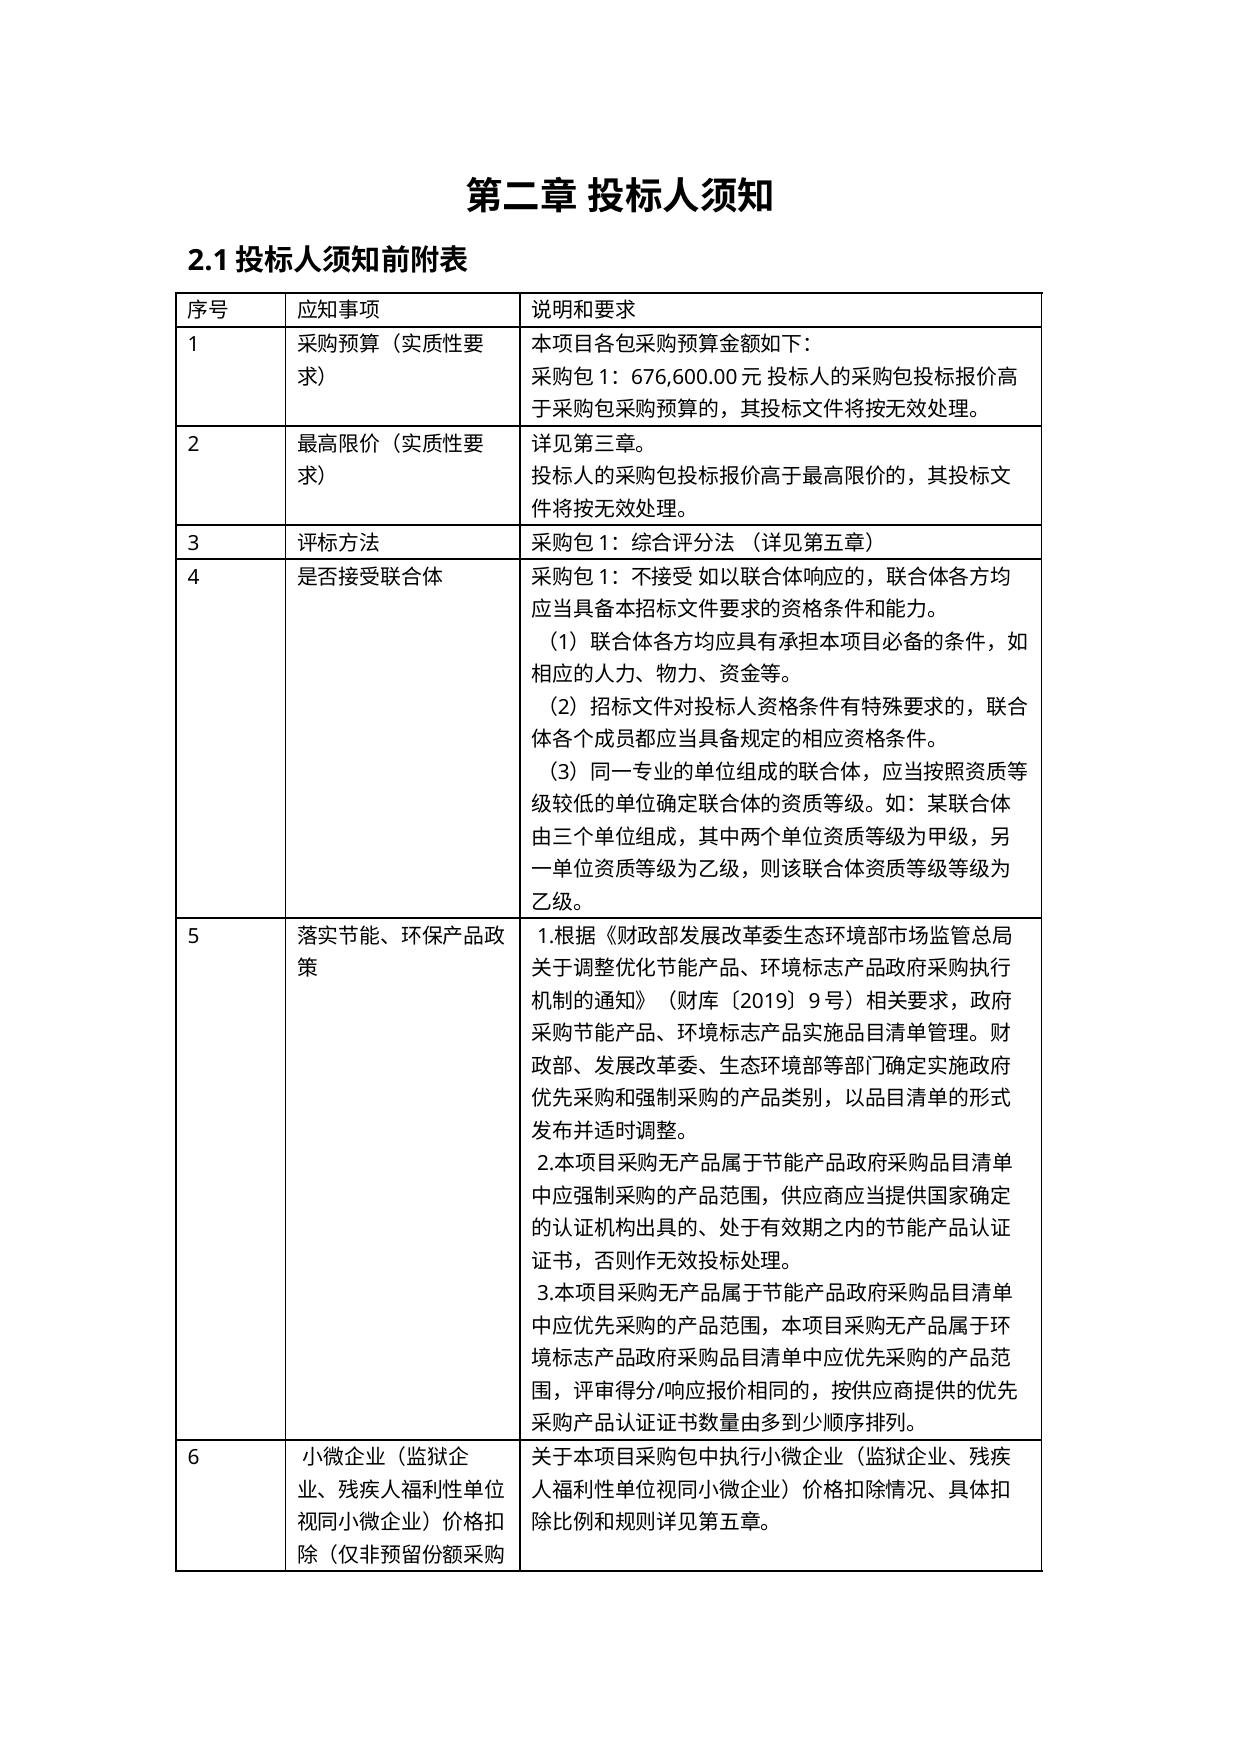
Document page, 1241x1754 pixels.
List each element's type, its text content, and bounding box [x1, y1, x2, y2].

table_cell 落实节能、环保产品政策 [286, 919, 519, 1439]
table_header 应知事项 [286, 294, 519, 326]
text 第二章 投标人须知 [187, 162, 1053, 227]
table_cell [521, 1441, 1041, 1570]
table_cell 详见第三章。 投标人的采购包投标报价高于最高限价的，其投标文件将按无效处理。 [521, 427, 1041, 524]
table_cell 最高限价（实质性要求） [286, 427, 519, 524]
table_cell 本项目各包采购预算金额如下： 采购包1：676,600.00元 投标人的采购包投标报价高于采购包采购预算的，其投标文件将按无效处理。 [521, 328, 1041, 425]
table_cell 采购预算（实质性要求） [286, 328, 519, 425]
table_cell 1 [177, 328, 285, 425]
table_cell 4 [177, 560, 285, 917]
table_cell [286, 1441, 519, 1570]
table_cell 评标方法 [286, 526, 519, 558]
table_cell 1.根据《财政部发展改革委生态环境部市场监管总局关于调整优化节能产品、环境标志产品政府采购执行机制的通知》（财库〔2019〕9号）相关要求，政府采购节能产品、环境标志产品实施品目清单管理。财政部、发展改革委、生态环境部等部门确定实施政府优先采购和强制采购的产品类别，以品目清单的形式发布并适时调整。 2.本项目采购无产品属于节能产品政府采购品目清单中应强制采购的产品范围，供应商应当提供国家确定的认证机构出具的、处于有效期之内的节能产品认证证书，否则作无效投标处理。 3.本项目采购无产品属于节能产品政府采购品目清单中应优先采购的产品范围，本项目采购无产品属于环境标志产品政府采购品目清单中应优先采购的产品范围，评审得分/响应报价相同的，按供应商提供的优先采购产品认证证书数量由多到少顺序排列。 [521, 919, 1041, 1439]
table_cell 5 [177, 919, 285, 1439]
table_header 序号 [177, 294, 285, 326]
text 2.1投标人须知前附表 [187, 227, 1053, 292]
table_cell 2 [177, 427, 285, 524]
table_cell 6 [177, 1441, 285, 1570]
table_cell 采购包1：不接受 如以联合体响应的，联合体各方均应当具备本招标文件要求的资格条件和能力。 （1）联合体各方均应具有承担本项目必备的条件，如相应的人力、物力、资金等。 （2）招标文件对投标人资格条件有特殊要求的，联合体各个成员都应当具备规定的相应资格条件。 （3）同一专业的单位组成的联合体，应当按照资质等级较低的单位确定联合体的资质等级。如：某联合体由三个单位组成，其中两个单位资质等级为甲级，另一单位资质等级为乙级，则该联合体资质等级等级为乙级。 [521, 560, 1041, 917]
table_cell 是否接受联合体 [286, 560, 519, 917]
table_cell 3 [177, 526, 285, 558]
table_header 说明和要求 [521, 294, 1041, 326]
table_cell 采购包1：综合评分法 （详见第五章） [521, 526, 1041, 558]
